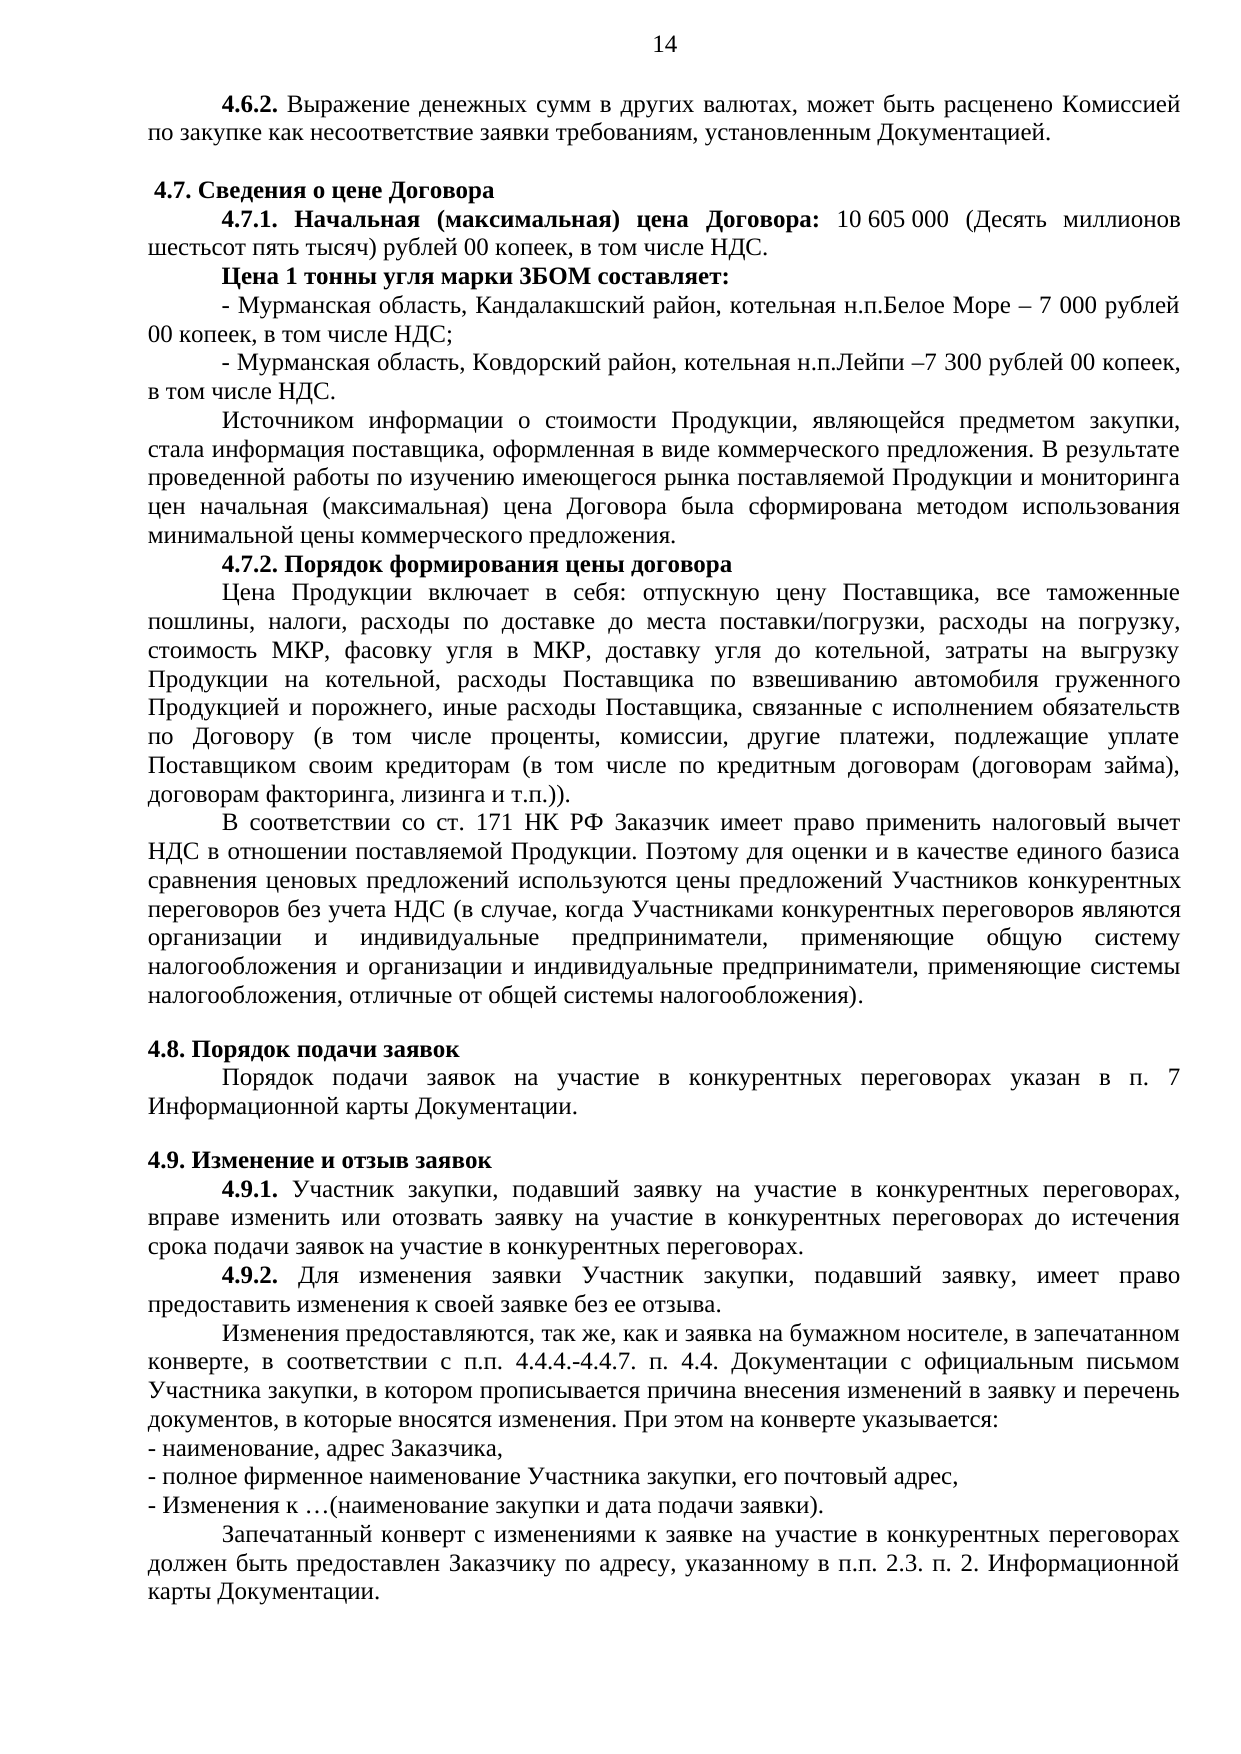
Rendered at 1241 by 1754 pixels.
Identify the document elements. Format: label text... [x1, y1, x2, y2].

text Изменения предоставляются, так же, как и заявка на бумажном носителе, в запечатанном конверте, в соответствии с п.п. 4.4.4.-4.4.7. п. 4.4. Документации с официальным письмом Участника закупки, в котором прописывается причина внесения изменений в заявку и перечень документов, в которые вносятся изменения. При этом на конверте указывается: [148, 1318, 1181, 1433]
text В соответствии со ст. 171 НК РФ Заказчик имеет право применить налоговый вычет НДС в отношении поставляемой Продукции. Поэтому для оценки и в качестве единого базиса сравнения ценовых предложений используются цены предложений Участников конкурентных переговоров без учета НДС (в случае, когда Участниками конкурентных переговоров являются организации и индивидуальные предприниматели, применяющие общую систему налогообложения и организации и индивидуальные предприниматели, применяющие системы налогообложения, отличные от общей системы налогообложения). [148, 807, 1181, 1009]
text - Изменения к …(наименование закупки и дата подачи заявки). [148, 1490, 1181, 1519]
text Источником информации о стоимости Продукции, являющейся предметом закупки, стала информация поставщика, оформленная в виде коммерческого предложения. В результате проведенной работы по изучению имеющегося рынка поставляемой Продукции и мониторинга цен начальная (максимальная) цена Договора была сформирована методом использования минимальной цены коммерческого предложения. [148, 405, 1181, 549]
text - полное фирменное наименование Участника закупки, его почтовый адрес, [148, 1461, 1181, 1490]
text 4.9. Изменение и отзыв заявок [148, 1145, 1181, 1174]
text Запечатанный конверт с изменениями к заявке на участие в конкурентных переговорах должен быть предоставлен Заказчику по адресу, указанному в п.п. 2.3. п. 2. Информационной карты Документации. [148, 1519, 1181, 1605]
text 4.7.2. Порядок формирования цены договора [148, 549, 1181, 577]
text 4.8. Порядок подачи заявок [148, 1034, 1181, 1062]
text - Мурманская область, Кандалакшский район, котельная н.п.Белое Море – 7 000 рублей 00 копеек, в том числе НДС; [148, 290, 1181, 347]
text 4.7.1. Начальная (максимальная) цена Договора: 10 605 000 (Десять миллионов шестьсот пять тысяч) рублей 00 копеек, в том числе НДС. [148, 204, 1181, 261]
text - Мурманская область, Ковдорский район, котельная н.п.Лейпи –7 300 рублей 00 копеек, в том числе НДС. [148, 347, 1181, 405]
text 4.9.2. Для изменения заявки Участник закупки, подавший заявку, имеет право предоставить изменения к своей заявке без ее отзыва. [148, 1260, 1181, 1318]
text Цена Продукции включает в себя: отпускную цену Поставщика, все таможенные пошлины, налоги, расходы по доставке до места поставки/погрузки, расходы на погрузку, стоимость МКР, фасовку угля в МКР, доставку угля до котельной, затраты на выгрузку Продукции на котельной, расходы Поставщика по взвешиванию автомобиля груженного Продукцией и порожнего, иные расходы Поставщика, связанные с исполнением обязательств по Договору (в том числе проценты, комиссии, другие платежи, подлежащие уплате Поставщиком своим кредиторам (в том числе по кредитным договорам (договорам займа), договорам факторинга, лизинга и т.п.)). [148, 577, 1181, 807]
text 4.6.2. Выражение денежных сумм в других валютах, может быть расценено Комиссией по закупке как несоответствие заявки требованиям, установленным Документацией. [148, 89, 1181, 146]
text Цена 1 тонны угля марки 3БОМ составляет: [148, 261, 1181, 290]
text 4.7. Сведения о цене Договора [148, 175, 1181, 204]
text Порядок подачи заявок на участие в конкурентных переговорах указан в п. 7 Информационной карты Документации. [148, 1062, 1181, 1120]
text 4.9.1. Участник закупки, подавший заявку на участие в конкурентных переговорах, вправе изменить или отозвать заявку на участие в конкурентных переговорах до истечения срока подачи заявок на участие в конкурентных переговорах. [148, 1174, 1181, 1260]
text - наименование, адрес Заказчика, [148, 1433, 1181, 1461]
